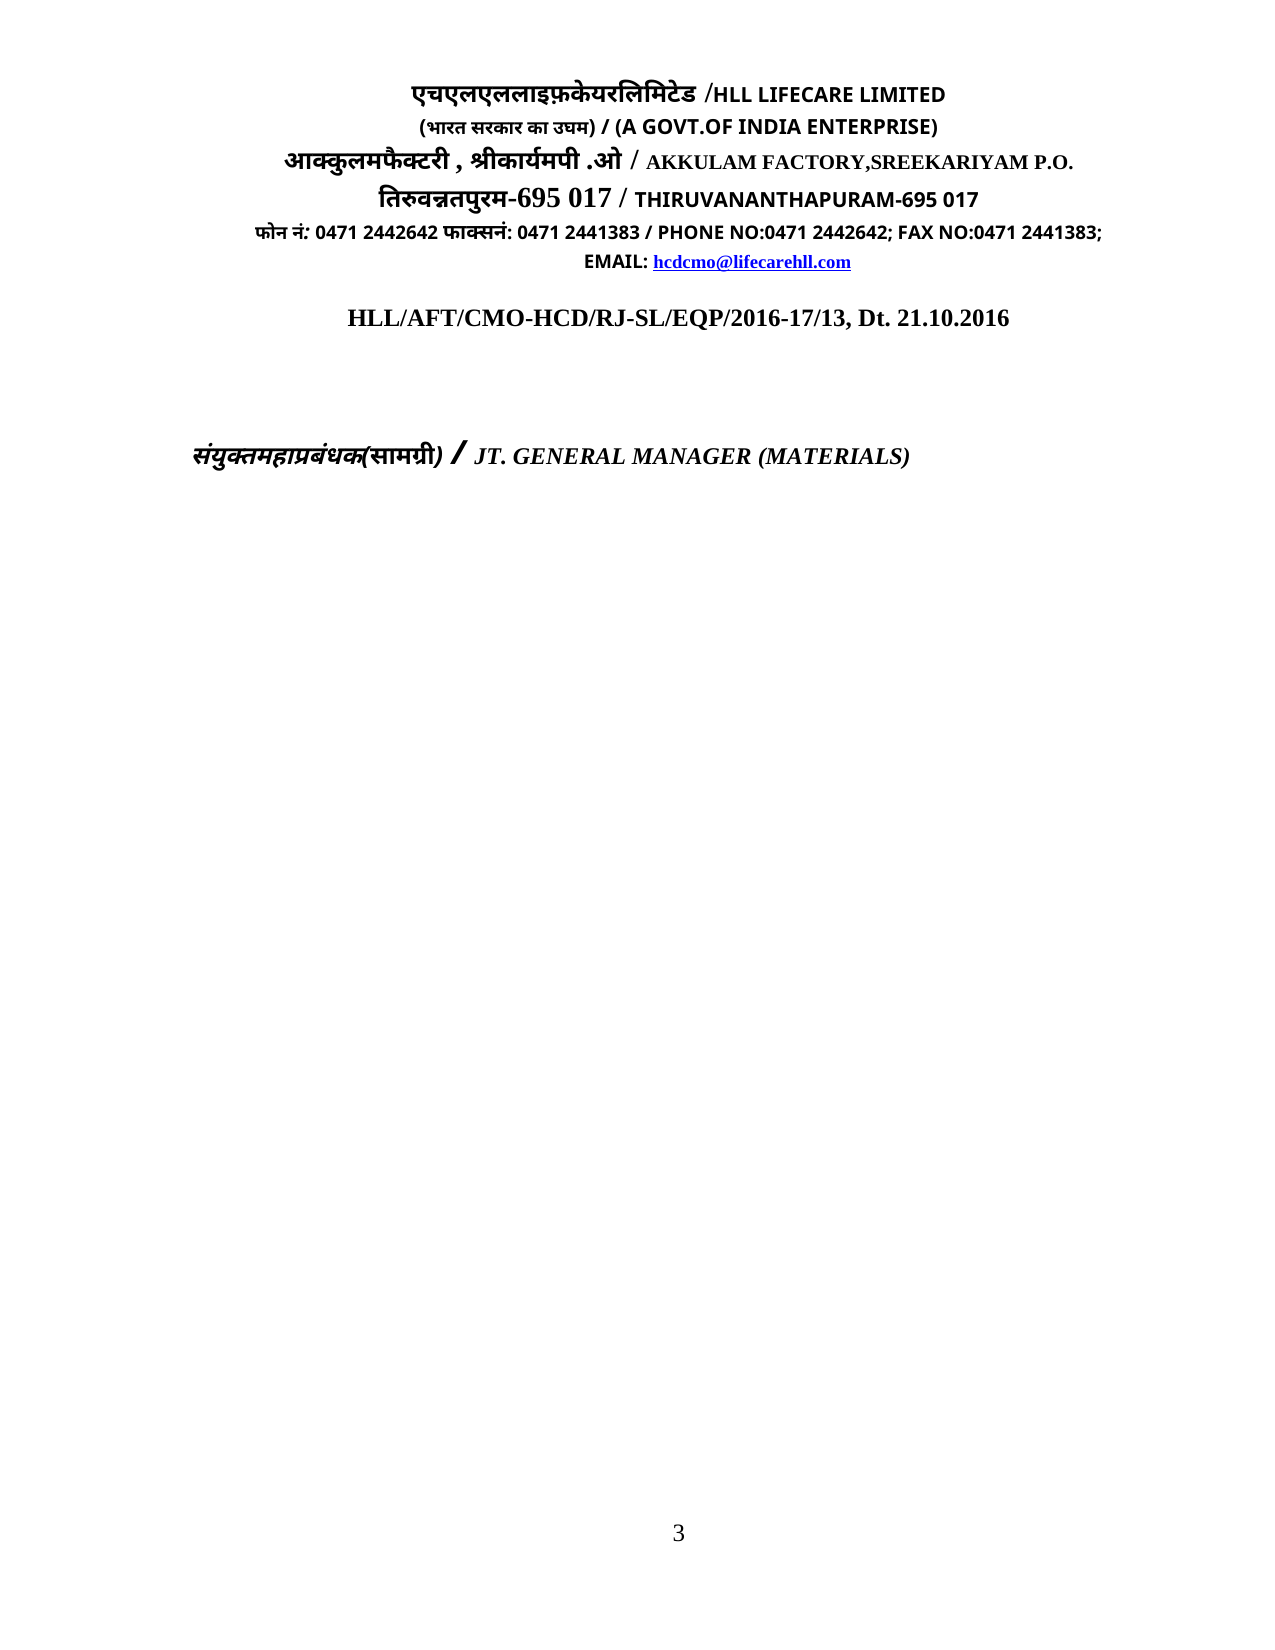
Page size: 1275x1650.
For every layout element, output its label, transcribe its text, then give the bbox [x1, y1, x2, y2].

text संयुक्तमहाप्रबंधक(सामग्री) / JT. GENERAL MANAGER (MATERIALS) [131, 429, 1226, 475]
